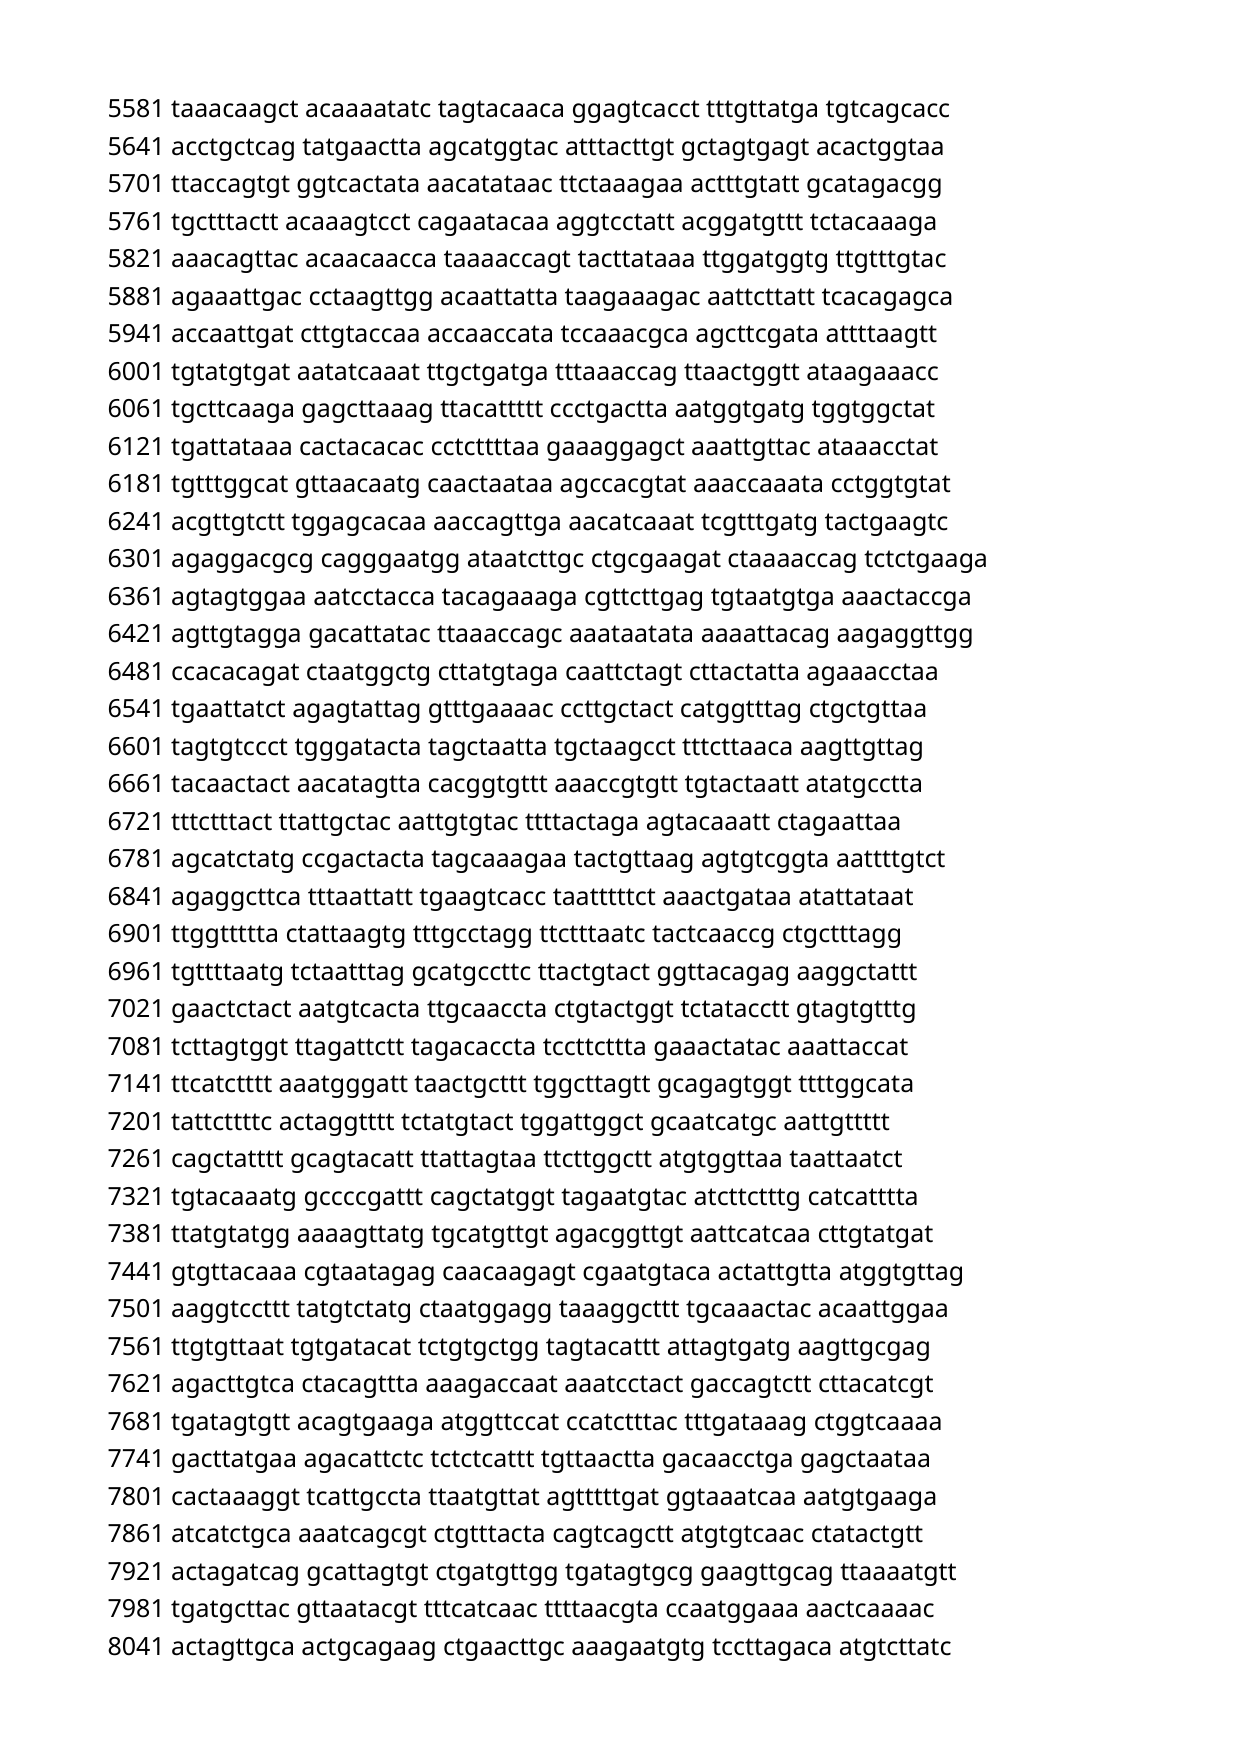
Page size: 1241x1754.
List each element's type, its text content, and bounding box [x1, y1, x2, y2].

text 6901 ttggttttta ctattaagtg tttgcctagg ttctttaatc tactcaaccg ctgctttagg [75, 914, 1165, 952]
text 7741 gacttatgaa agacattctc tctctcattt tgttaactta gacaacctga gagctaataa [75, 1439, 1165, 1477]
text 7981 tgatgcttac gttaatacgt tttcatcaac ttttaacgta ccaatggaaa aactcaaaac [75, 1589, 1165, 1627]
text 7501 aaggtccttt tatgtctatg ctaatggagg taaaggcttt tgcaaactac acaattggaa [75, 1289, 1165, 1327]
text 5881 agaaattgac cctaagttgg acaattatta taagaaagac aattcttatt tcacagagca [75, 277, 1165, 314]
text 6481 ccacacagat ctaatggctg cttatgtaga caattctagt cttactatta agaaacctaa [75, 652, 1165, 689]
text 5821 aaacagttac acaacaacca taaaaccagt tacttataaa ttggatggtg ttgtttgtac [75, 239, 1165, 277]
text 6541 tgaattatct agagtattag gtttgaaaac ccttgctact catggtttag ctgctgttaa [75, 689, 1165, 727]
text 7321 tgtacaaatg gccccgattt cagctatggt tagaatgtac atcttctttg catcatttta [75, 1177, 1165, 1214]
text 6781 agcatctatg ccgactacta tagcaaagaa tactgttaag agtgtcggta aattttgtct [75, 839, 1165, 877]
text 6301 agaggacgcg cagggaatgg ataatcttgc ctgcgaagat ctaaaaccag tctctgaaga [75, 539, 1165, 577]
text 7921 actagatcag gcattagtgt ctgatgttgg tgatagtgcg gaagttgcag ttaaaatgtt [75, 1552, 1165, 1589]
text 7441 gtgttacaaa cgtaatagag caacaagagt cgaatgtaca actattgtta atggtgttag [75, 1252, 1165, 1289]
text 7561 ttgtgttaat tgtgatacat tctgtgctgg tagtacattt attagtgatg aagttgcgag [75, 1327, 1165, 1364]
text 7201 tattcttttc actaggtttt tctatgtact tggattggct gcaatcatgc aattgttttt [75, 1102, 1165, 1139]
text 6961 tgttttaatg tctaatttag gcatgccttc ttactgtact ggttacagag aaggctattt [75, 952, 1165, 989]
text 7861 atcatctgca aaatcagcgt ctgtttacta cagtcagctt atgtgtcaac ctatactgtt [75, 1514, 1165, 1552]
text 7141 ttcatctttt aaatgggatt taactgcttt tggcttagtt gcagagtggt ttttggcata [75, 1064, 1165, 1102]
text 6661 tacaactact aacatagtta cacggtgttt aaaccgtgtt tgtactaatt atatgcctta [75, 764, 1165, 802]
text 7261 cagctatttt gcagtacatt ttattagtaa ttcttggctt atgtggttaa taattaatct [75, 1139, 1165, 1177]
text 6721 tttctttact ttattgctac aattgtgtac ttttactaga agtacaaatt ctagaattaa [75, 802, 1165, 839]
text 6001 tgtatgtgat aatatcaaat ttgctgatga tttaaaccag ttaactggtt ataagaaacc [75, 352, 1165, 389]
text 5641 acctgctcag tatgaactta agcatggtac atttacttgt gctagtgagt acactggtaa [75, 127, 1165, 164]
text 6601 tagtgtccct tgggatacta tagctaatta tgctaagcct tttcttaaca aagttgttag [75, 727, 1165, 764]
text 7081 tcttagtggt ttagattctt tagacaccta tccttcttta gaaactatac aaattaccat [75, 1027, 1165, 1064]
text 5941 accaattgat cttgtaccaa accaaccata tccaaacgca agcttcgata attttaagtt [75, 314, 1165, 352]
text 6121 tgattataaa cactacacac cctcttttaa gaaaggagct aaattgttac ataaacctat [75, 427, 1165, 464]
text 7381 ttatgtatgg aaaagttatg tgcatgttgt agacggttgt aattcatcaa cttgtatgat [75, 1214, 1165, 1252]
text 6841 agaggcttca tttaattatt tgaagtcacc taatttttct aaactgataa atattataat [75, 877, 1165, 914]
text 7621 agacttgtca ctacagttta aaagaccaat aaatcctact gaccagtctt cttacatcgt [75, 1364, 1165, 1402]
text 6061 tgcttcaaga gagcttaaag ttacattttt ccctgactta aatggtgatg tggtggctat [75, 389, 1165, 427]
text 5581 taaacaagct acaaaatatc tagtacaaca ggagtcacct tttgttatga tgtcagcacc [75, 89, 1165, 127]
text 6421 agttgtagga gacattatac ttaaaccagc aaataatata aaaattacag aagaggttgg [75, 614, 1165, 652]
text 5761 tgctttactt acaaagtcct cagaatacaa aggtcctatt acggatgttt tctacaaaga [75, 202, 1165, 239]
text 6181 tgtttggcat gttaacaatg caactaataa agccacgtat aaaccaaata cctggtgtat [75, 464, 1165, 502]
text 6241 acgttgtctt tggagcacaa aaccagttga aacatcaaat tcgtttgatg tactgaagtc [75, 502, 1165, 539]
text 8041 actagttgca actgcagaag ctgaacttgc aaagaatgtg tccttagaca atgtcttatc [75, 1627, 1165, 1664]
text 6361 agtagtggaa aatcctacca tacagaaaga cgttcttgag tgtaatgtga aaactaccga [75, 577, 1165, 614]
text 7681 tgatagtgtt acagtgaaga atggttccat ccatctttac tttgataaag ctggtcaaaa [75, 1402, 1165, 1439]
text 5701 ttaccagtgt ggtcactata aacatataac ttctaaagaa actttgtatt gcatagacgg [75, 164, 1165, 202]
text 7021 gaactctact aatgtcacta ttgcaaccta ctgtactggt tctatacctt gtagtgtttg [75, 989, 1165, 1027]
text 7801 cactaaaggt tcattgccta ttaatgttat agtttttgat ggtaaatcaa aatgtgaaga [75, 1477, 1165, 1514]
